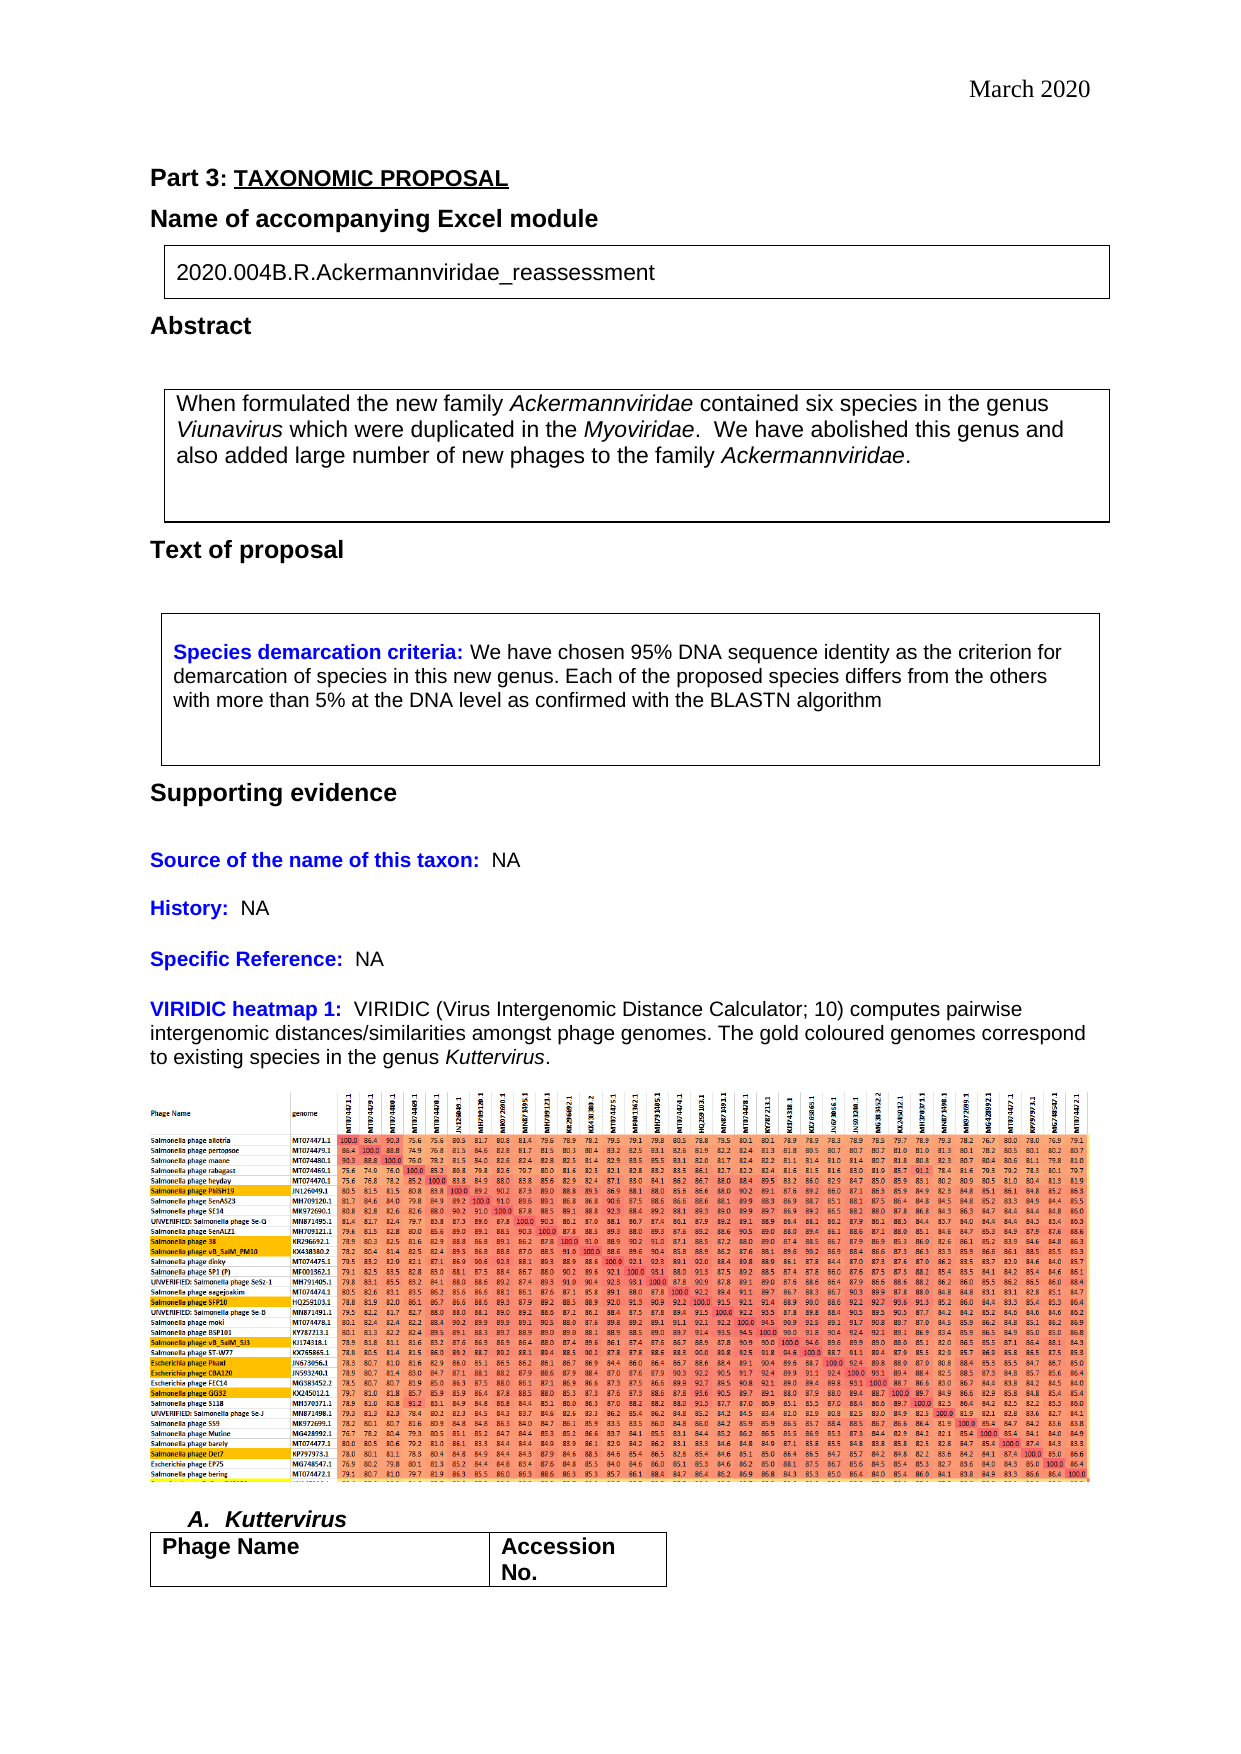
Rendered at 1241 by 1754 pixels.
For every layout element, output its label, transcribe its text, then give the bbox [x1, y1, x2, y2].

table_header Accession No. [490, 1533, 666, 1586]
text History: NA [150, 896, 1090, 920]
list Kuttervirus [187, 1506, 1090, 1532]
picture [150, 1092, 1090, 1482]
text Supporting evidence [150, 778, 1090, 807]
table_header [150, 576, 1111, 766]
text VIRIDIC heatmap 1: VIRIDIC (Virus Intergenomic Distance Calculator; 10) computes pairwise intergenomic distances/similarities amongst phage genomes. The gold coloured genomes correspond to existing species in the genus Kuttervirus. [150, 997, 1090, 1069]
text Abstract [150, 311, 1090, 340]
text Name of accompanying Excel module [150, 204, 1090, 232]
text Specific Reference: NA [150, 947, 1090, 971]
text Source of the name of this taxon: NA [150, 848, 1090, 872]
table_header 2020.004B.R.Ackermannviridae_reassessment [165, 246, 1109, 297]
table_header Phage Name [151, 1533, 489, 1586]
text Text of proposal [150, 535, 1090, 564]
table_header When formulated the new family Ackermannviridae contained six species in the genus Viunavirus which were duplicated in the Myoviridae. We have abolished this genus and also added large number of new phages to the family Ackermannviridae. [165, 390, 1109, 521]
text Part 3: TAXONOMIC PROPOSAL [150, 162, 1090, 191]
